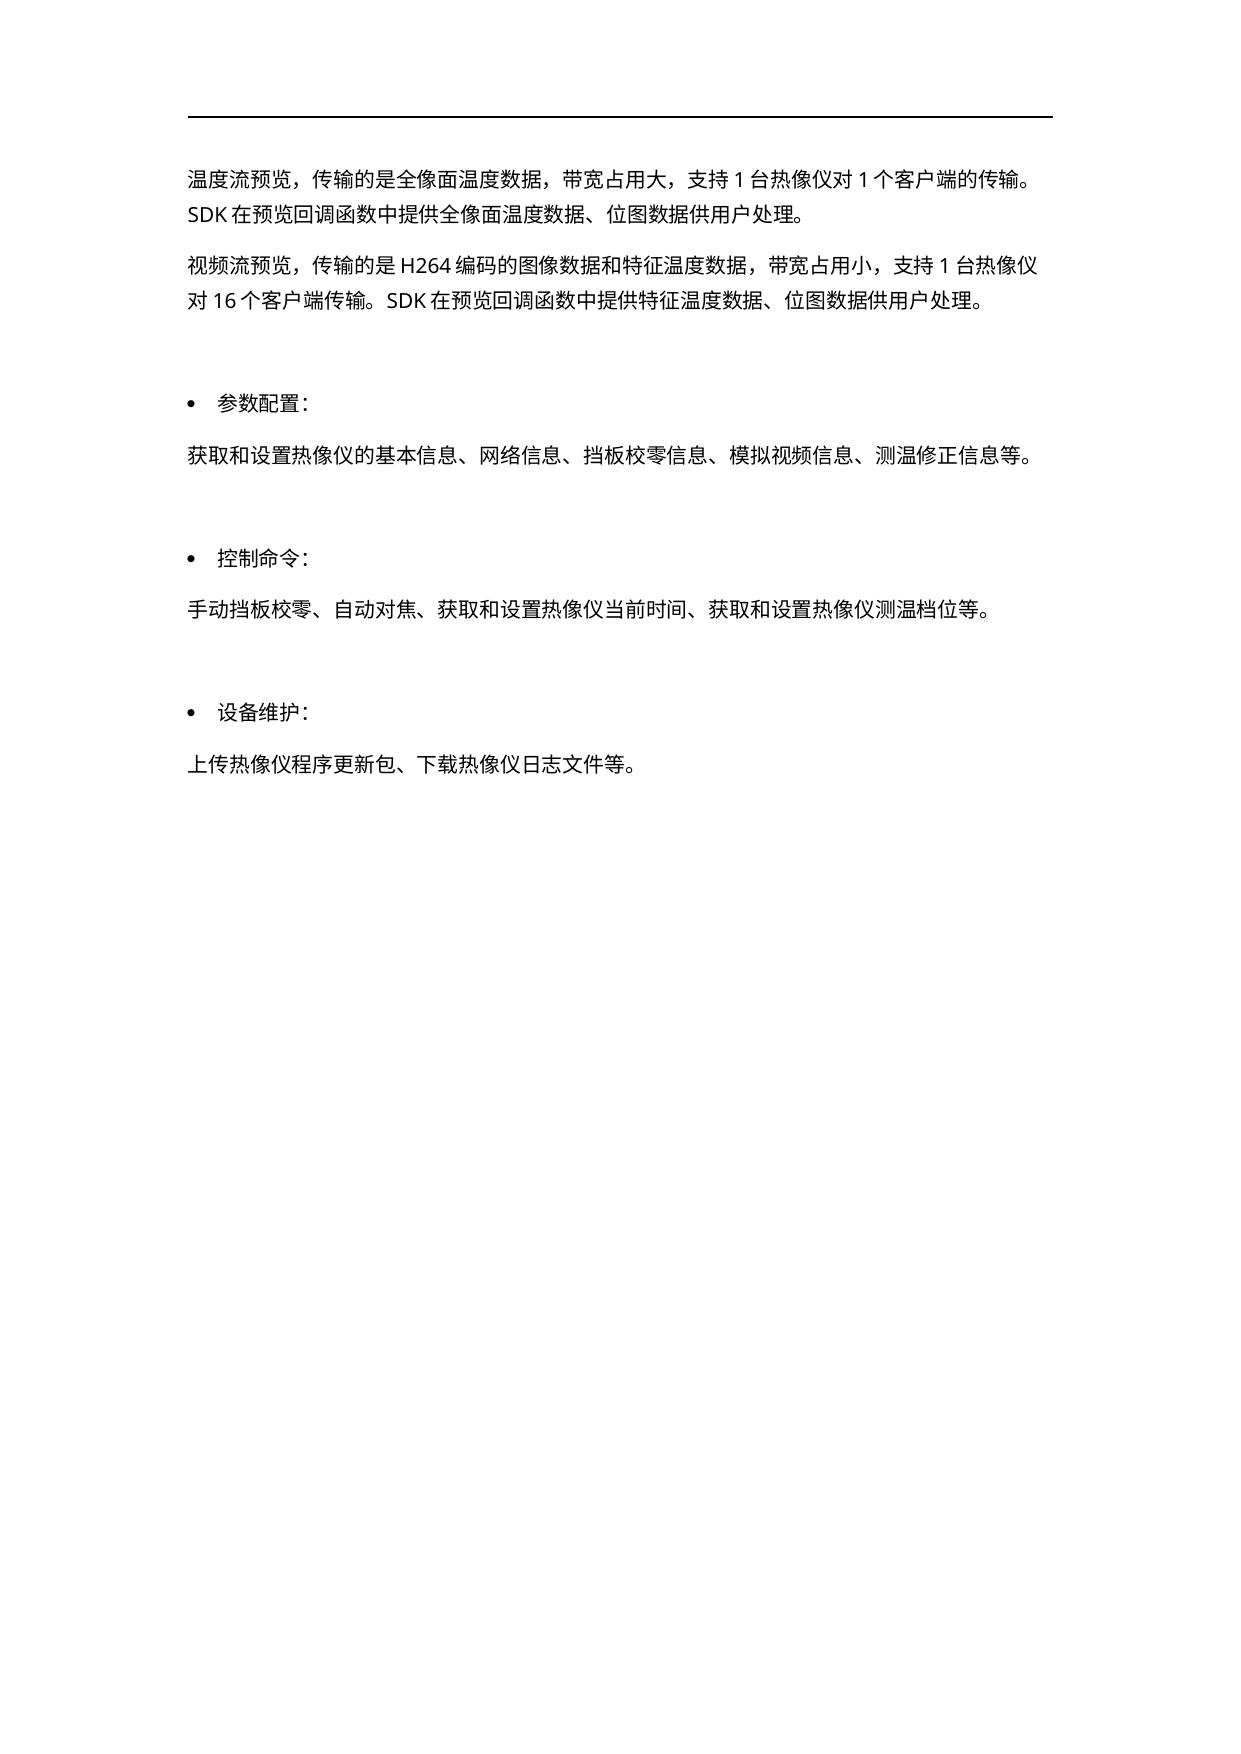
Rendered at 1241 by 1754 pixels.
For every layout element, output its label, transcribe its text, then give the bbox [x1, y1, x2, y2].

text 手动挡板校零、自动对焦、获取和设置热像仪当前时间、获取和设置热像仪测温档位等。 [187, 592, 1053, 625]
text 上传热像仪程序更新包、下载热像仪日志文件等。 [187, 747, 1053, 779]
text 温度流预览，传输的是全像面温度数据，带宽占用大，支持1台热像仪对1个客户端的传输。SDK在预览回调函数中提供全像面温度数据、位图数据供用户处理。 [187, 162, 1053, 229]
text 获取和设置热像仪的基本信息、网络信息、挡板校零信息、模拟视频信息、测温修正信息等。 [187, 438, 1053, 471]
list 控制命令： [187, 541, 1053, 573]
list 设备维护： [187, 695, 1053, 728]
text 视频流预览，传输的是H264编码的图像数据和特征温度数据，带宽占用小，支持1台热像仪对16个客户端传输。SDK在预览回调函数中提供特征温度数据、位图数据供用户处理。 [187, 248, 1053, 316]
list 参数配置： [187, 386, 1053, 419]
